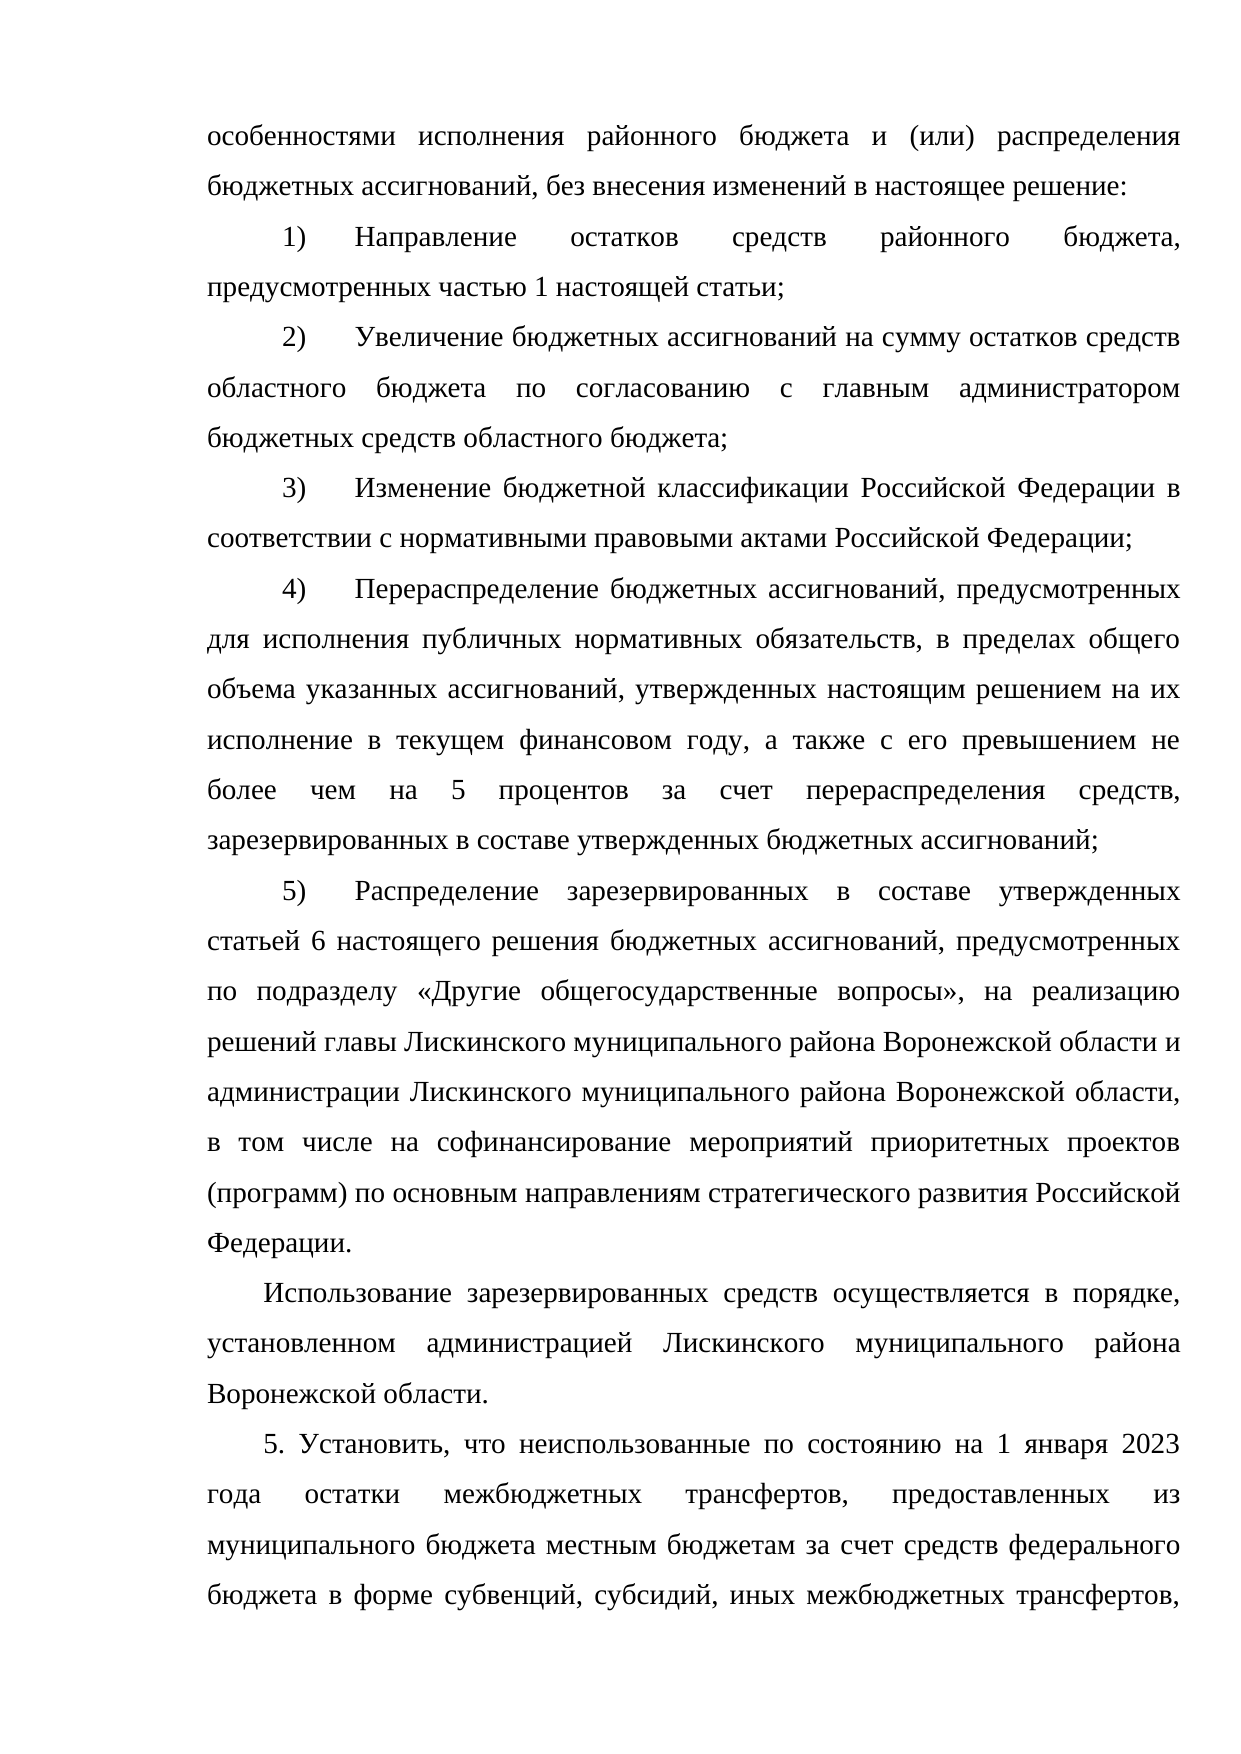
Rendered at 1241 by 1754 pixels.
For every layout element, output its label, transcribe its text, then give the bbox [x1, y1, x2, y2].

list Направление остатков средств районного бюджета, предусмотренных частью 1 настоящей статьи; [207, 219, 1181, 303]
list Увеличение бюджетных ассигнований на сумму остатков средств областного бюджета по согласованию с главным администратором бюджетных средств областного бюджета; [207, 319, 1181, 453]
list Распределение зарезервированных в составе утвержденных статьей 6 настоящего решения бюджетных ассигнований, предусмотренных по подразделу «Другие общегосударственные вопросы», на реализацию решений главы Лискинского муниципального района Воронежской области и администрации Лискинского муниципального района Воронежской области, в том числе на софинансирование мероприятий приоритетных проектов (программ) по основным направлениям стратегического развития Российской Федерации. [207, 873, 1181, 1258]
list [207, 118, 1181, 202]
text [207, 1426, 1181, 1611]
text Использование зарезервированных средств осуществляется в порядке, установленном администрацией Лискинского муниципального района Воронежской области. [207, 1275, 1181, 1409]
list Изменение бюджетной классификации Российской Федерации в соответствии с нормативными правовыми актами Российской Федерации; [207, 470, 1181, 554]
list Перераспределение бюджетных ассигнований, предусмотренных для исполнения публичных нормативных обязательств, в пределах общего объема указанных ассигнований, утвержденных настоящим решением на их исполнение в текущем финансовом году, а также с его превышением не более чем на 5 процентов за счет перераспределения средств, зарезервированных в составе утвержденных бюджетных ассигнований; [207, 571, 1181, 856]
